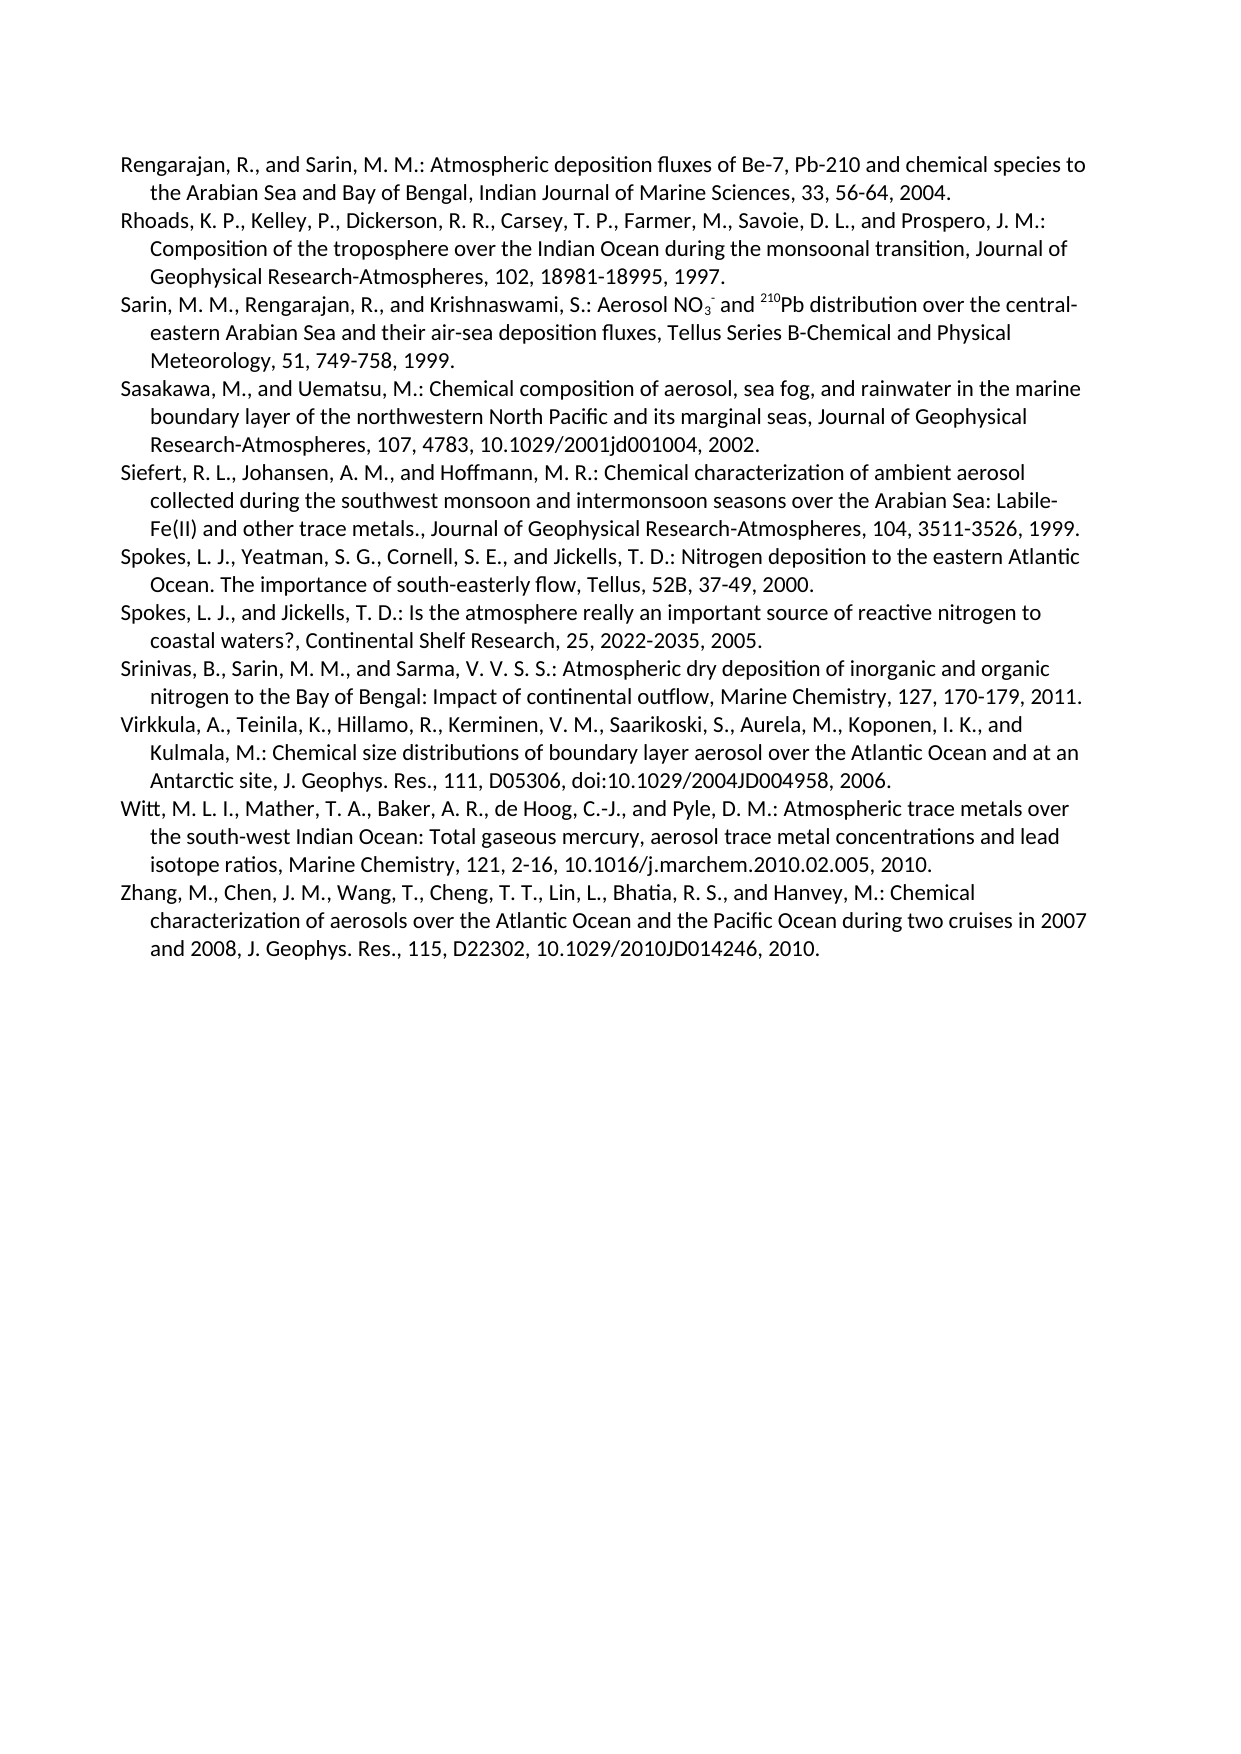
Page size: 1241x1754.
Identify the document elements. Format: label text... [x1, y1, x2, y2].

text Sarin, M. M., Rengarajan, R., and Krishnaswami, S.: Aerosol NO3- and 210Pb distribution over the central-eastern Arabian Sea and their air-sea deposition fluxes, Tellus Series B-Chemical and Physical Meteorology, 51, 749-758, 1999. [120, 290, 1090, 374]
text Virkkula, A., Teinila, K., Hillamo, R., Kerminen, V. M., Saarikoski, S., Aurela, M., Koponen, I. K., and Kulmala, M.: Chemical size distributions of boundary layer aerosol over the Atlantic Ocean and at an Antarctic site, J. Geophys. Res., 111, D05306, doi:10.1029/2004JD004958, 2006. [120, 710, 1090, 794]
text Witt, M. L. I., Mather, T. A., Baker, A. R., de Hoog, C.-J., and Pyle, D. M.: Atmospheric trace metals over the south-west Indian Ocean: Total gaseous mercury, aerosol trace metal concentrations and lead isotope ratios, Marine Chemistry, 121, 2-16, 10.1016/j.marchem.2010.02.005, 2010. [120, 794, 1090, 878]
text Spokes, L. J., and Jickells, T. D.: Is the atmosphere really an important source of reactive nitrogen to coastal waters?, Continental Shelf Research, 25, 2022-2035, 2005. [120, 598, 1090, 654]
text Sasakawa, M., and Uematsu, M.: Chemical composition of aerosol, sea fog, and rainwater in the marine boundary layer of the northwestern North Pacific and its marginal seas, Journal of Geophysical Research-Atmospheres, 107, 4783, 10.1029/2001jd001004, 2002. [120, 374, 1090, 458]
text Siefert, R. L., Johansen, A. M., and Hoffmann, M. R.: Chemical characterization of ambient aerosol collected during the southwest monsoon and intermonsoon seasons over the Arabian Sea: Labile-Fe(II) and other trace metals., Journal of Geophysical Research-Atmospheres, 104, 3511-3526, 1999. [120, 458, 1090, 542]
text Srinivas, B., Sarin, M. M., and Sarma, V. V. S. S.: Atmospheric dry deposition of inorganic and organic nitrogen to the Bay of Bengal: Impact of continental outflow, Marine Chemistry, 127, 170-179, 2011. [120, 654, 1090, 710]
text Rhoads, K. P., Kelley, P., Dickerson, R. R., Carsey, T. P., Farmer, M., Savoie, D. L., and Prospero, J. M.: Composition of the troposphere over the Indian Ocean during the monsoonal transition, Journal of Geophysical Research-Atmospheres, 102, 18981-18995, 1997. [120, 206, 1090, 290]
text Spokes, L. J., Yeatman, S. G., Cornell, S. E., and Jickells, T. D.: Nitrogen deposition to the eastern Atlantic Ocean. The importance of south-easterly flow, Tellus, 52B, 37-49, 2000. [120, 542, 1090, 598]
text Rengarajan, R., and Sarin, M. M.: Atmospheric deposition fluxes of Be-7, Pb-210 and chemical species to the Arabian Sea and Bay of Bengal, Indian Journal of Marine Sciences, 33, 56-64, 2004. [120, 150, 1090, 206]
text Zhang, M., Chen, J. M., Wang, T., Cheng, T. T., Lin, L., Bhatia, R. S., and Hanvey, M.: Chemical characterization of aerosols over the Atlantic Ocean and the Pacific Ocean during two cruises in 2007 and 2008, J. Geophys. Res., 115, D22302, 10.1029/2010JD014246, 2010. [120, 878, 1090, 963]
